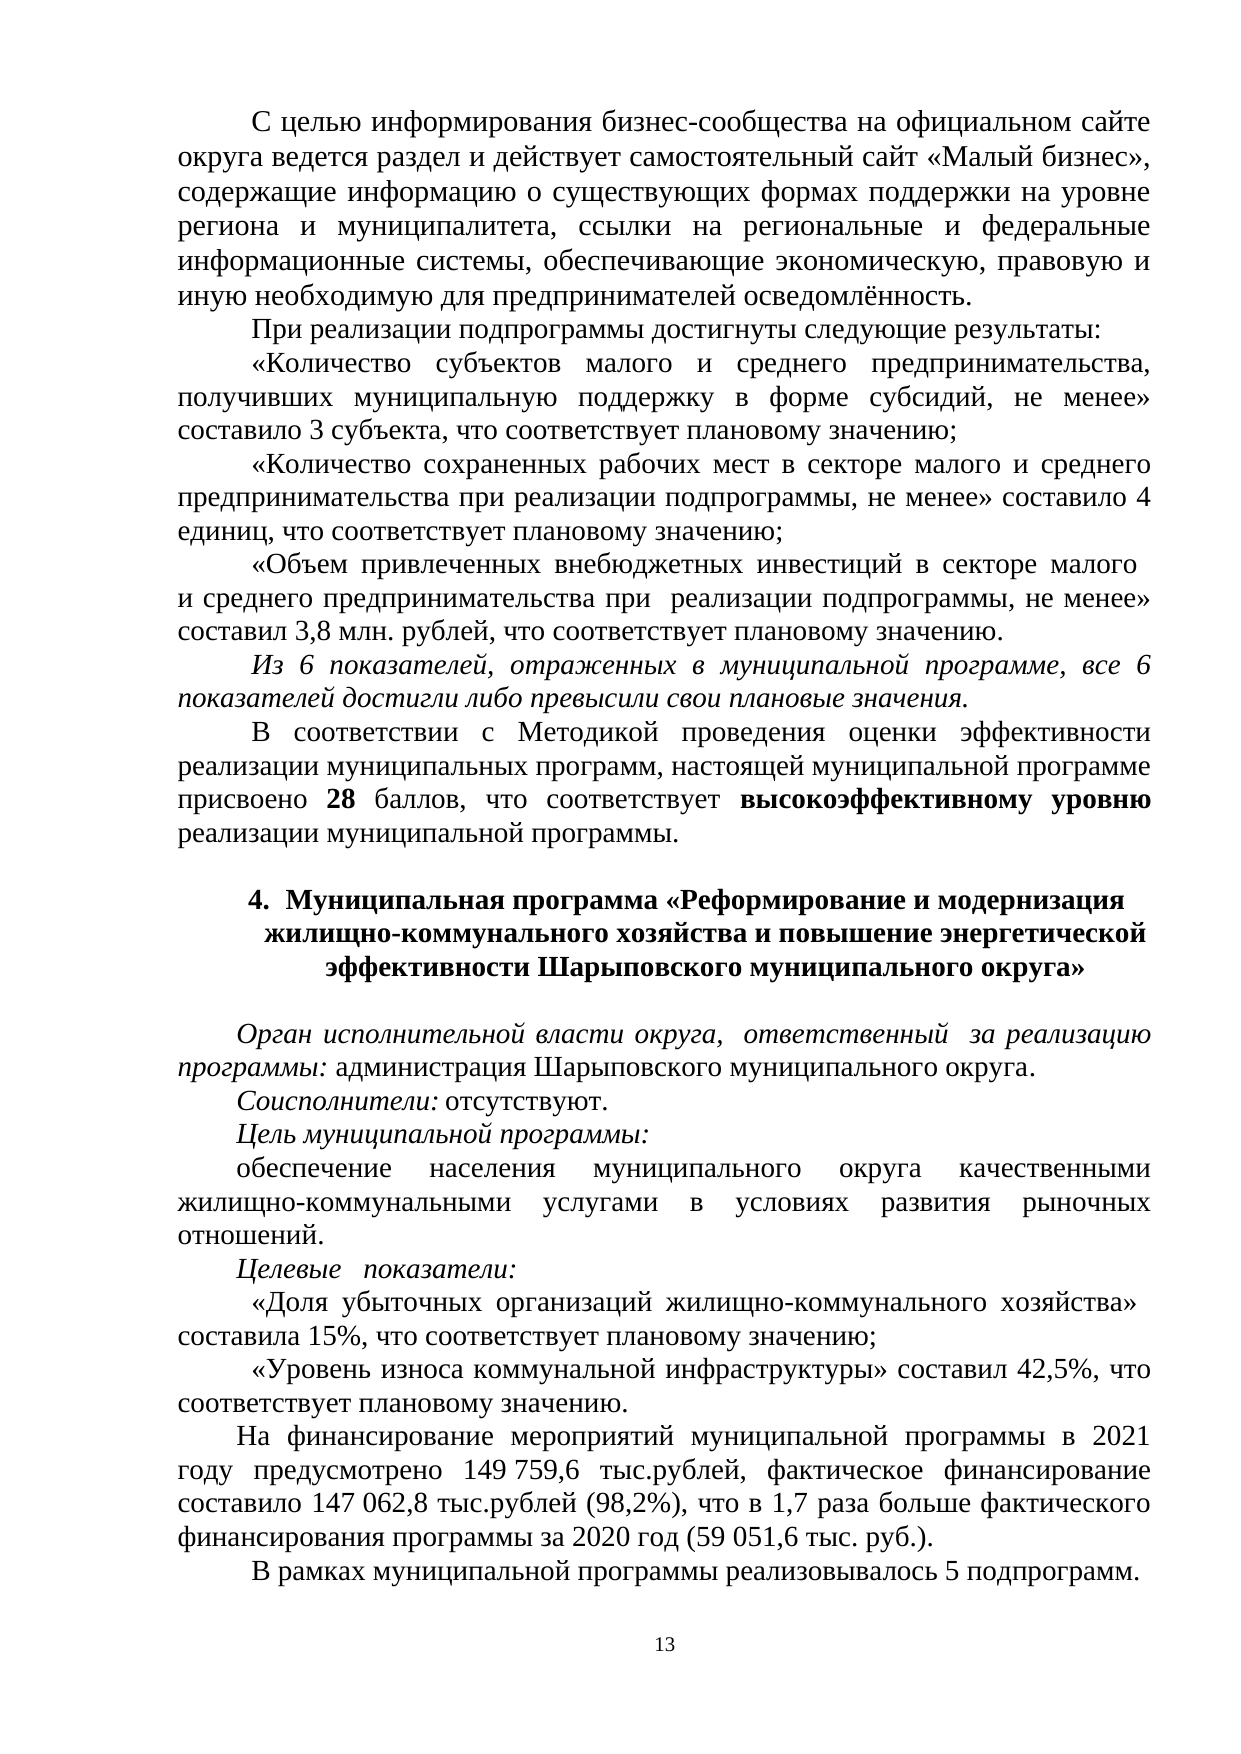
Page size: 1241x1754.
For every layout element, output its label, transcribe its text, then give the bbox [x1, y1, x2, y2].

text «Уровень износа коммунальной инфраструктуры» составил 42,5%, что соответствует плановому значению. [177, 1351, 1152, 1418]
text «Количество сохраненных рабочих мест в секторе малого и среднего предпринимательства при реализации подпрограммы, не менее» составило 4 единиц, что соответствует плановому значению; [177, 446, 1152, 546]
text С целью информирования бизнес-сообщества на официальном сайте округа ведется раздел и действует самостоятельный сайт «Малый бизнес», содержащие информацию о существующих формах поддержки на уровне региона и муниципалитета, ссылки на региональные и федеральные информационные системы, обеспечивающие экономическую, правовую и иную необходимую для предпринимателей осведомлённость. [177, 103, 1152, 312]
text На финансирование мероприятий муниципальной программы в 2021 году предусмотрено 149 759,6 тыс.рублей, фактическое финансирование составило 147 062,8 тыс.рублей (98,2%), что в 1,7 раза больше фактического финансирования программы за 2020 год (59 051,6 тыс. руб.). [177, 1418, 1152, 1553]
text Из 6 показателей, отраженных в муниципальной программе, все 6 показателей достигли либо превысили свои плановые значения. [177, 647, 1152, 714]
text Целевые показатели: [177, 1251, 1152, 1284]
list Муниципальная программа «Реформирование и модернизация жилищно-коммунального хозяйства и повышение энергетической эффективности Шарыповского муниципального округа» [222, 882, 1152, 982]
text «Объем привлеченных внебюджетных инвестиций в секторе малого и среднего предпринимательства при реализации подпрограммы, не менее» составил 3,8 млн. рублей, что соответствует плановому значению. [177, 546, 1152, 647]
text Орган исполнительной власти округа, ответственный за реализацию программы: администрация Шарыповского муниципального округа. [177, 1016, 1152, 1083]
text Соисполнители: отсутствуют. [177, 1083, 1152, 1117]
text В соответствии с Методикой проведения оценки эффективности реализации муниципальных программ, настоящей муниципальной программе присвоено 28 баллов, что соответствует высокоэффективному уровню реализации муниципальной программы. [177, 714, 1152, 848]
text При реализации подпрограммы достигнуты следующие результаты: [177, 312, 1152, 345]
text обеспечение населения муниципального округа качественными жилищно-коммунальными услугами в условиях развития рыночных отношений. [177, 1150, 1152, 1251]
text Цель муниципальной программы: [177, 1117, 1152, 1150]
text «Количество субъектов малого и среднего предпринимательства, получивших муниципальную поддержку в форме субсидий, не менее» составило 3 субъекта, что соответствует плановому значению; [177, 345, 1152, 446]
text В рамках муниципальной программы реализовывалось 5 подпрограмм. [177, 1553, 1152, 1586]
text «Доля убыточных организаций жилищно-коммунального хозяйства» составила 15%, что соответствует плановому значению; [177, 1284, 1152, 1351]
